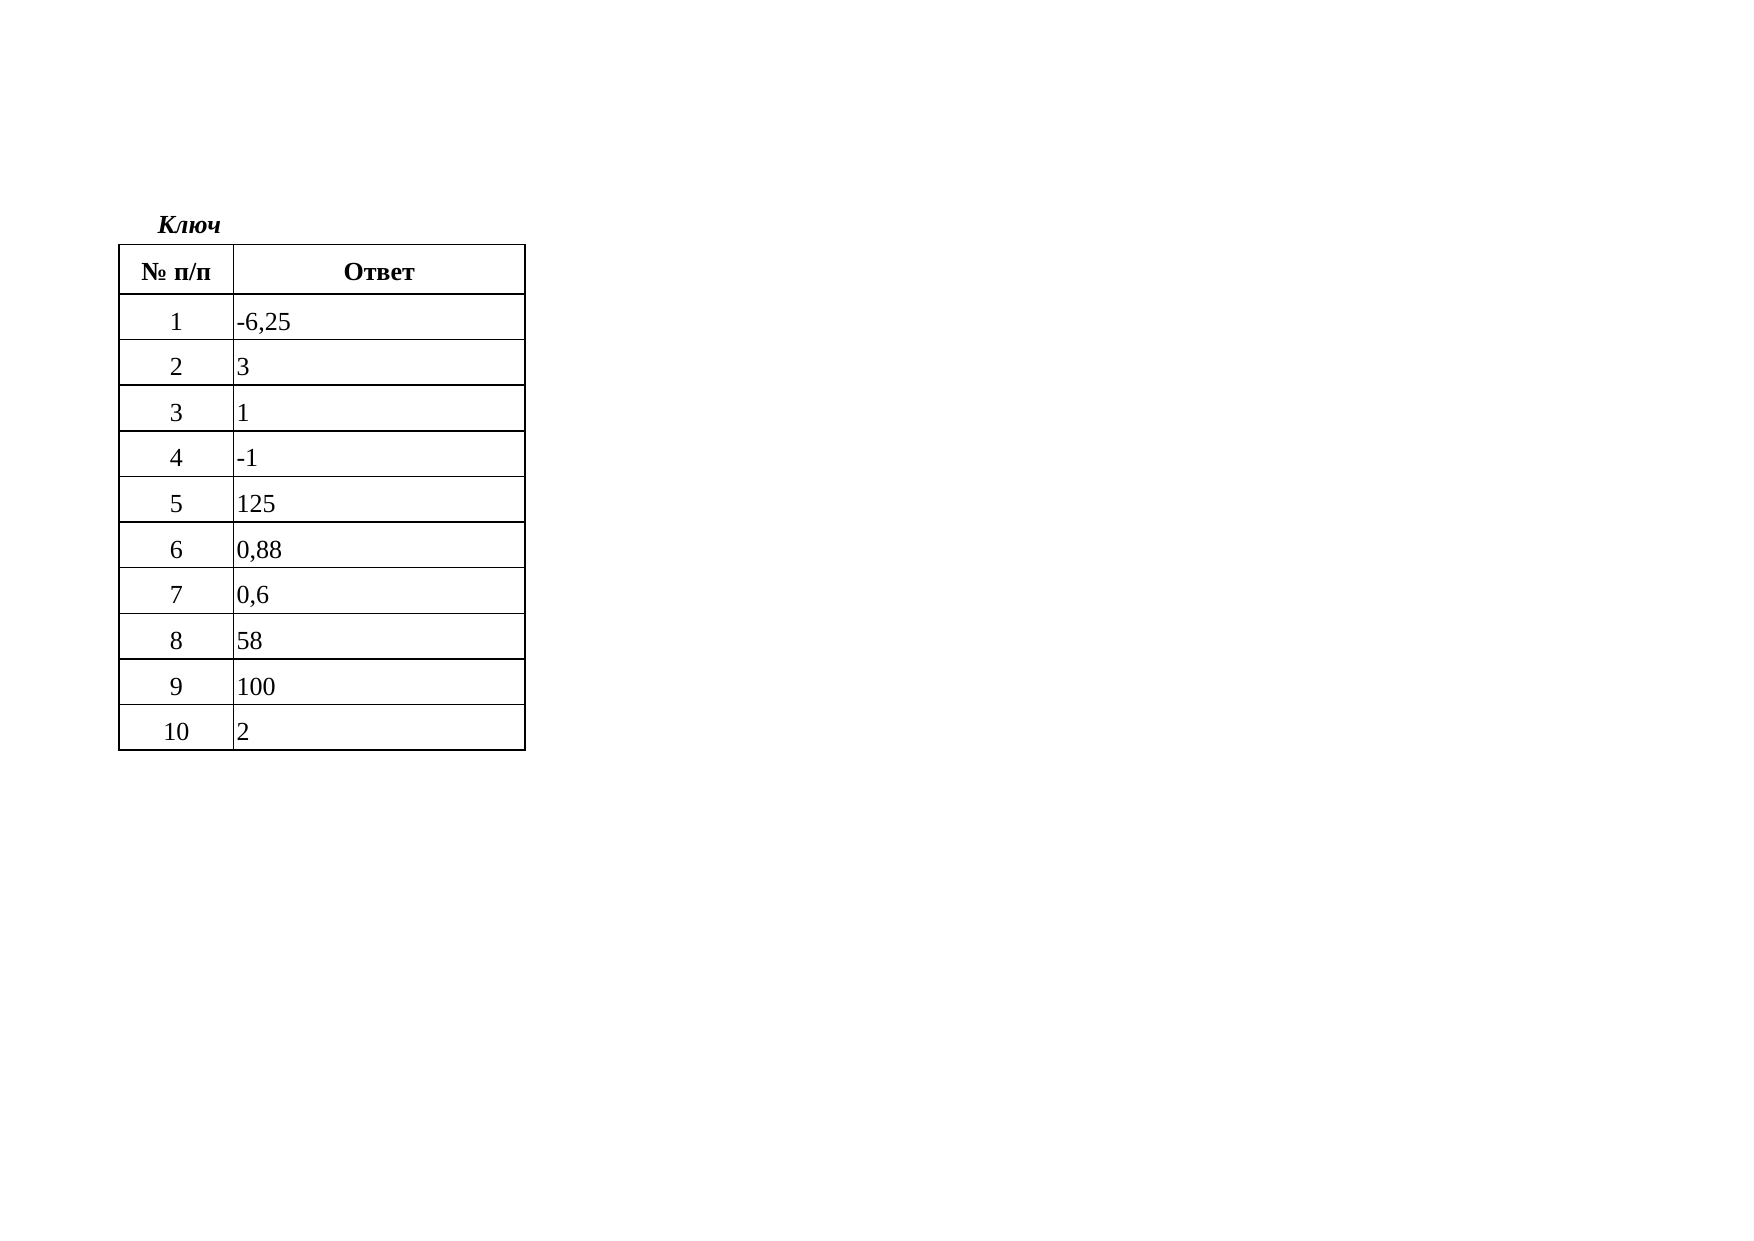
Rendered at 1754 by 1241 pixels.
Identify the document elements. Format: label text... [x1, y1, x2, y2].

table_cell 1 [234, 386, 524, 430]
table_header № п/п [120, 245, 233, 293]
text Ключ [118, 209, 1636, 239]
table_cell 9 [120, 660, 233, 704]
table_cell -1 [234, 432, 524, 476]
table_cell 2 [234, 705, 524, 749]
table_cell 3 [120, 386, 233, 430]
table_cell -6,25 [234, 295, 524, 339]
table_cell 7 [120, 568, 233, 612]
table_cell 5 [120, 477, 233, 521]
table_cell 58 [234, 614, 524, 658]
table_cell 4 [120, 432, 233, 476]
table_cell 6 [120, 523, 233, 567]
table_cell 1 [120, 295, 233, 339]
table_cell 3 [234, 340, 524, 384]
table_cell 0,6 [234, 568, 524, 612]
table_header Ответ [234, 245, 524, 293]
table_cell 0,88 [234, 523, 524, 567]
table_cell 125 [234, 477, 524, 521]
table_cell 100 [234, 660, 524, 704]
table_cell 8 [120, 614, 233, 658]
table_cell 10 [120, 705, 233, 749]
table_cell 2 [120, 340, 233, 384]
